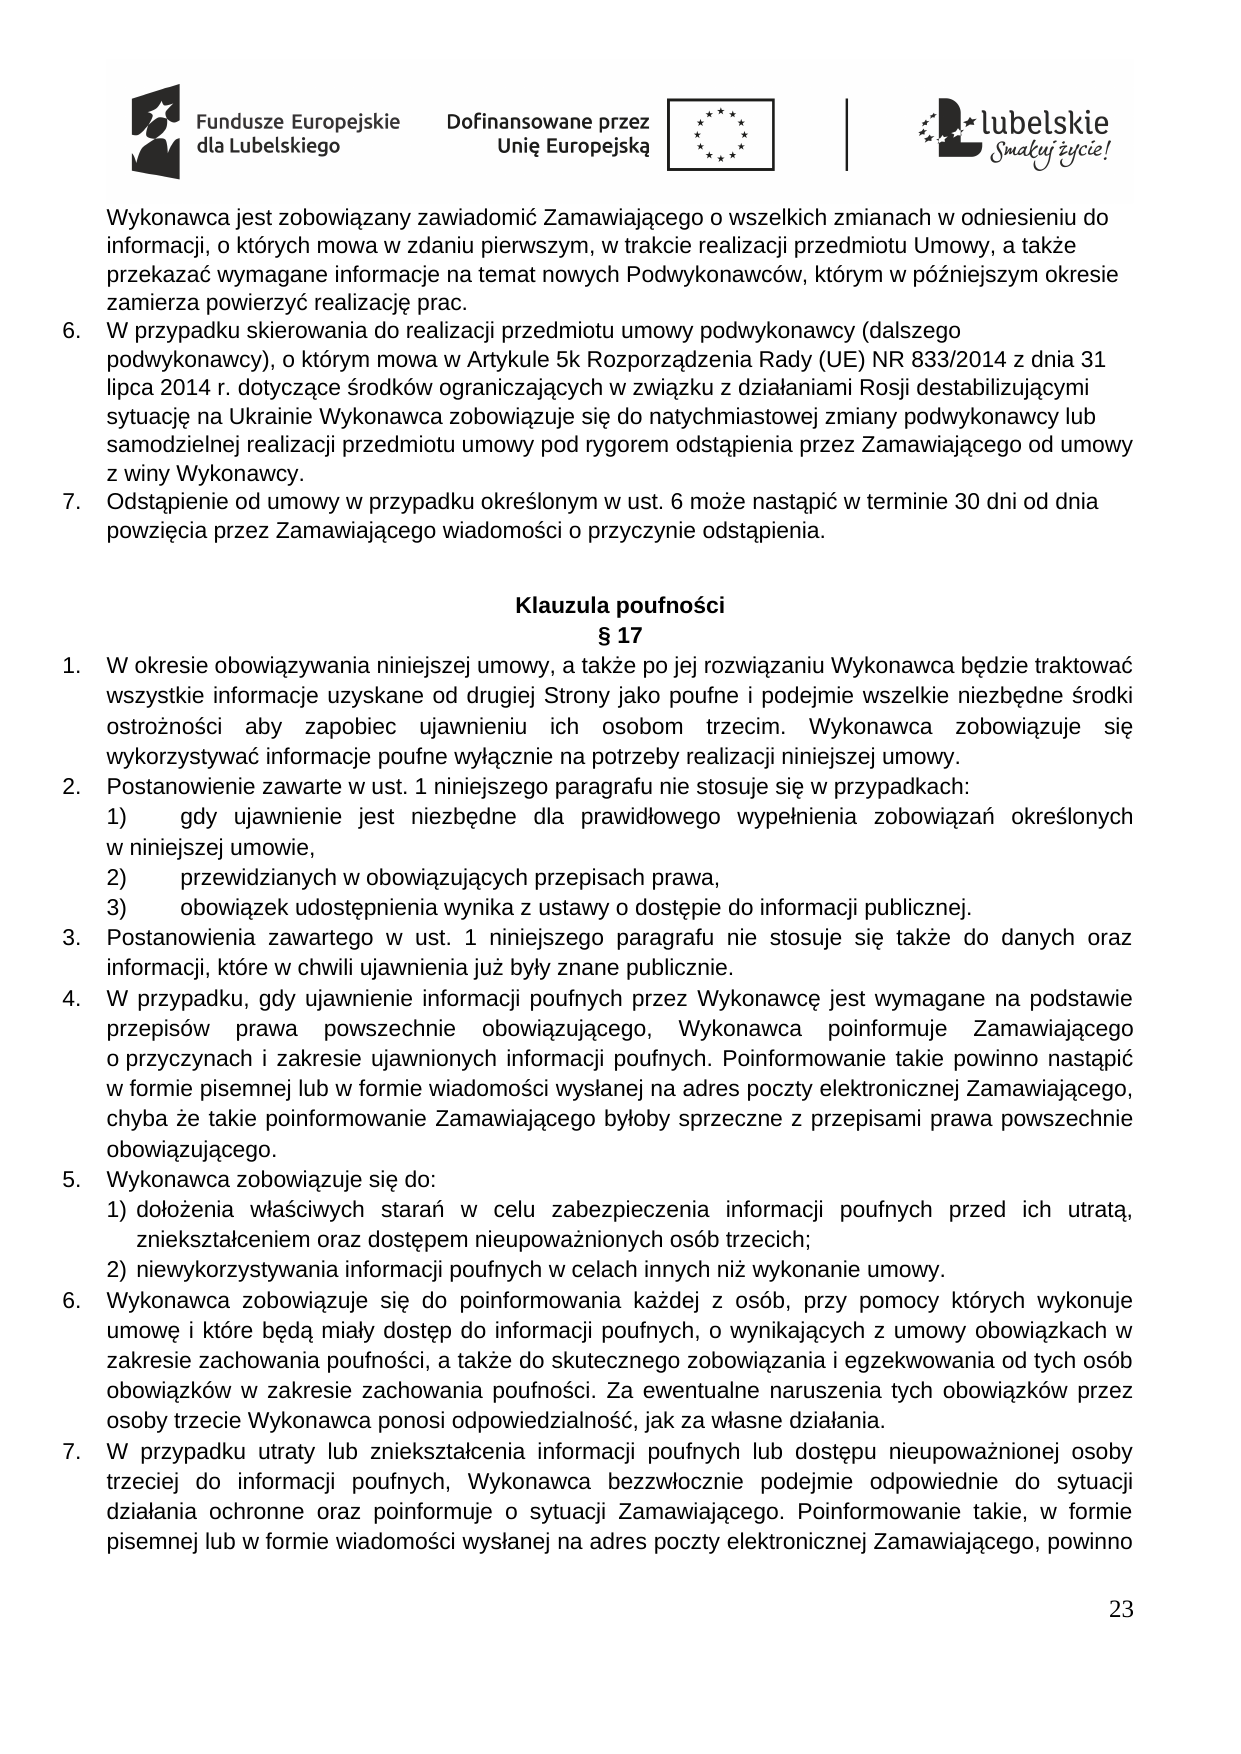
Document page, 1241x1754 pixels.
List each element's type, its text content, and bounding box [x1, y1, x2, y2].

picture [106, 59, 1134, 204]
list gdy ujawnienie jest niezbędne dla prawidłowego wypełnienia zobowiązań określonych w niniejszej umowie, [106, 803, 1134, 860]
text 2) niewykorzystywania informacji poufnych w celach innych niż wykonanie umowy. [106, 1256, 1134, 1283]
list W okresie obowiązywania niniejszej umowy, a także po jej rozwiązaniu Wykonawca będzie traktować wszystkie informacje uzyskane od drugiej Strony jako poufne i podejmie wszelkie niezbędne środki ostrożności aby zapobiec ujawnieniu ich osobom trzecim. Wykonawca zobowiązuje się wykorzystywać informacje poufne wyłącznie na potrzeby realizacji niniejszej umowy. [62, 652, 1134, 769]
text 1) dołożenia właściwych starań w celu zabezpieczenia informacji poufnych przed ich utratą, zniekształceniem oraz dostępem nieupoważnionych osób trzecich; [106, 1196, 1134, 1253]
list Postanowienia zawartego w ust. 1 niniejszego paragrafu nie stosuje się także do danych oraz informacji, które w chwili ujawnienia już były znane publicznie. [62, 924, 1134, 981]
list obowiązek udostępnienia wynika z ustawy o dostępie do informacji publicznej. [106, 894, 1134, 920]
list W przypadku, gdy ujawnienie informacji poufnych przez Wykonawcę jest wymagane na podstawie przepisów prawa powszechnie obowiązującego, Wykonawca poinformuje Zamawiającego o przyczynach i zakresie ujawnionych informacji poufnych. Poinformowanie takie powinno nastąpić w formie pisemnej lub w formie wiadomości wysłanej na adres poczty elektronicznej Zamawiającego, chyba że takie poinformowanie Zamawiającego byłoby sprzeczne z przepisami prawa powszechnie obowiązującego. [62, 984, 1134, 1162]
list Odstąpienie od umowy w przypadku określonym w ust. 6 może nastąpić w terminie 30 dni od dnia powzięcia przez Zamawiającego wiadomości o przyczynie odstąpienia. [62, 488, 1134, 543]
list W przypadku skierowania do realizacji przedmiotu umowy podwykonawcy (dalszego podwykonawcy), o którym mowa w Artykule 5k Rozporządzenia Rady (UE) NR 833/2014 z dnia 31 lipca 2014 r. dotyczące środków ograniczających w związku z działaniami Rosji destabilizującymi sytuację na Ukrainie Wykonawca zobowiązuje się do natychmiastowej zmiany podwykonawcy lub samodzielnej realizacji przedmiotu umowy pod rygorem odstąpienia przez Zamawiającego od umowy z winy Wykonawcy. [62, 317, 1134, 486]
list Wykonawca zobowiązuje się do: [62, 1166, 1134, 1192]
list Postanowienie zawarte w ust. 1 niniejszego paragrafu nie stosuje się w przypadkach: [62, 773, 1134, 799]
list Wykonawca zobowiązuje się do poinformowania każdej z osób, przy pomocy których wykonuje umowę i które będą miały dostęp do informacji poufnych, o wynikających z umowy obowiązkach w zakresie zachowania poufności, a także do skutecznego zobowiązania i egzekwowania od tych osób obowiązków w zakresie zachowania poufności. Za ewentualne naruszenia tych obowiązków przez osoby trzecie Wykonawca ponosi odpowiedzialność, jak za własne działania. [62, 1287, 1134, 1434]
list przewidzianych w obowiązujących przepisach prawa, [106, 864, 1134, 890]
text § 17 [106, 622, 1134, 648]
text Klauzula poufności [106, 592, 1134, 618]
